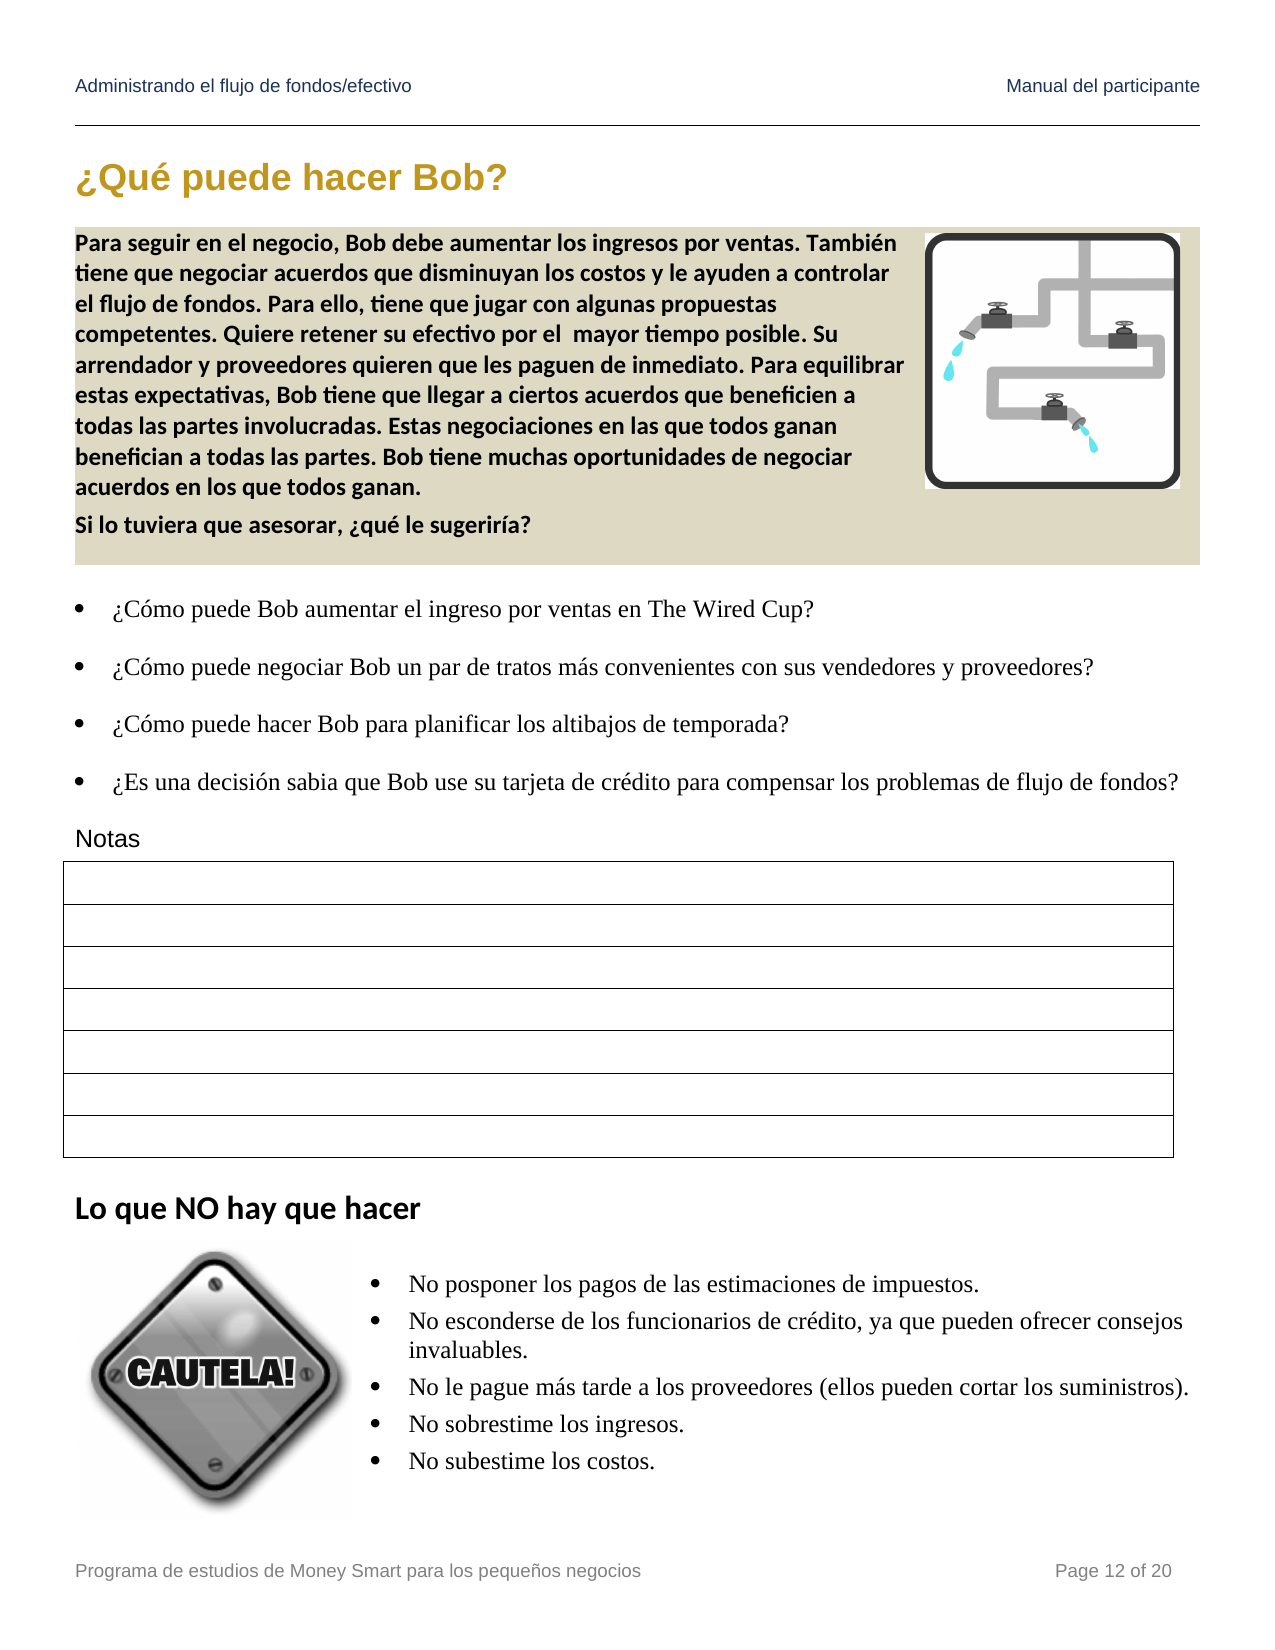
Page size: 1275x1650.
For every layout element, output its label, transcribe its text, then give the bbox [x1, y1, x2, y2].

table_cell [64, 1116, 1173, 1157]
list ¿Es una decisión sabia que Bob use su tarjeta de crédito para compensar los problemas de flujo de fondos? [75, 767, 1200, 795]
list ¿Cómo puede Bob aumentar el ingreso por ventas en The Wired Cup? [75, 594, 1200, 623]
text No le pague más tarde a los proveedores (ellos pueden cortar los suministros). [353, 1372, 1200, 1401]
table_cell [64, 905, 1173, 946]
table_cell [64, 1031, 1173, 1073]
list ¿Cómo puede negociar Bob un par de tratos más convenientes con sus vendedores y proveedores? [75, 652, 1200, 680]
picture [75, 1240, 353, 1518]
table_cell [64, 947, 1173, 988]
table_cell [64, 989, 1173, 1030]
text No esconderse de los funcionarios de crédito, ya que pueden ofrecer consejos invaluables. [353, 1306, 1200, 1363]
text No posponer los pagos de las estimaciones de impuestos. [353, 1269, 1200, 1298]
text No subestime los costos. [353, 1446, 1200, 1475]
table_header [64, 862, 1173, 903]
table_cell [64, 1074, 1173, 1115]
subtitle ¿Qué puede hacer Bob? [75, 155, 1200, 198]
text Si lo tuviera que asesorar, ¿qué le sugeriría? [75, 509, 1200, 540]
list Notas [75, 824, 1200, 853]
picture [925, 233, 1180, 489]
subtitle Lo que NO hay que hacer [75, 1187, 1200, 1228]
text No sobrestime los ingresos. [353, 1409, 1200, 1438]
list ¿Cómo puede hacer Bob para planificar los altibajos de temporada? [75, 709, 1200, 738]
text Para seguir en el negocio, Bob debe aumentar los ingresos por ventas. También tiene que negociar acuerdos que disminuyan los costos y le ayuden a controlar el flujo de fondos. Para ello, tiene que jugar con algunas propuestas competentes. Quiere retener su efectivo por el mayor tiempo posible. Su arrendador y proveedores quieren que les paguen de inmediato. Para equilibrar estas expectativas, Bob tiene que llegar a ciertos acuerdos que beneficien a todas las partes involucradas. Estas negociaciones en las que todos ganan benefician a todas las partes. Bob tiene muchas oportunidades de negociar acuerdos en los que todos ganan. [75, 227, 1200, 502]
